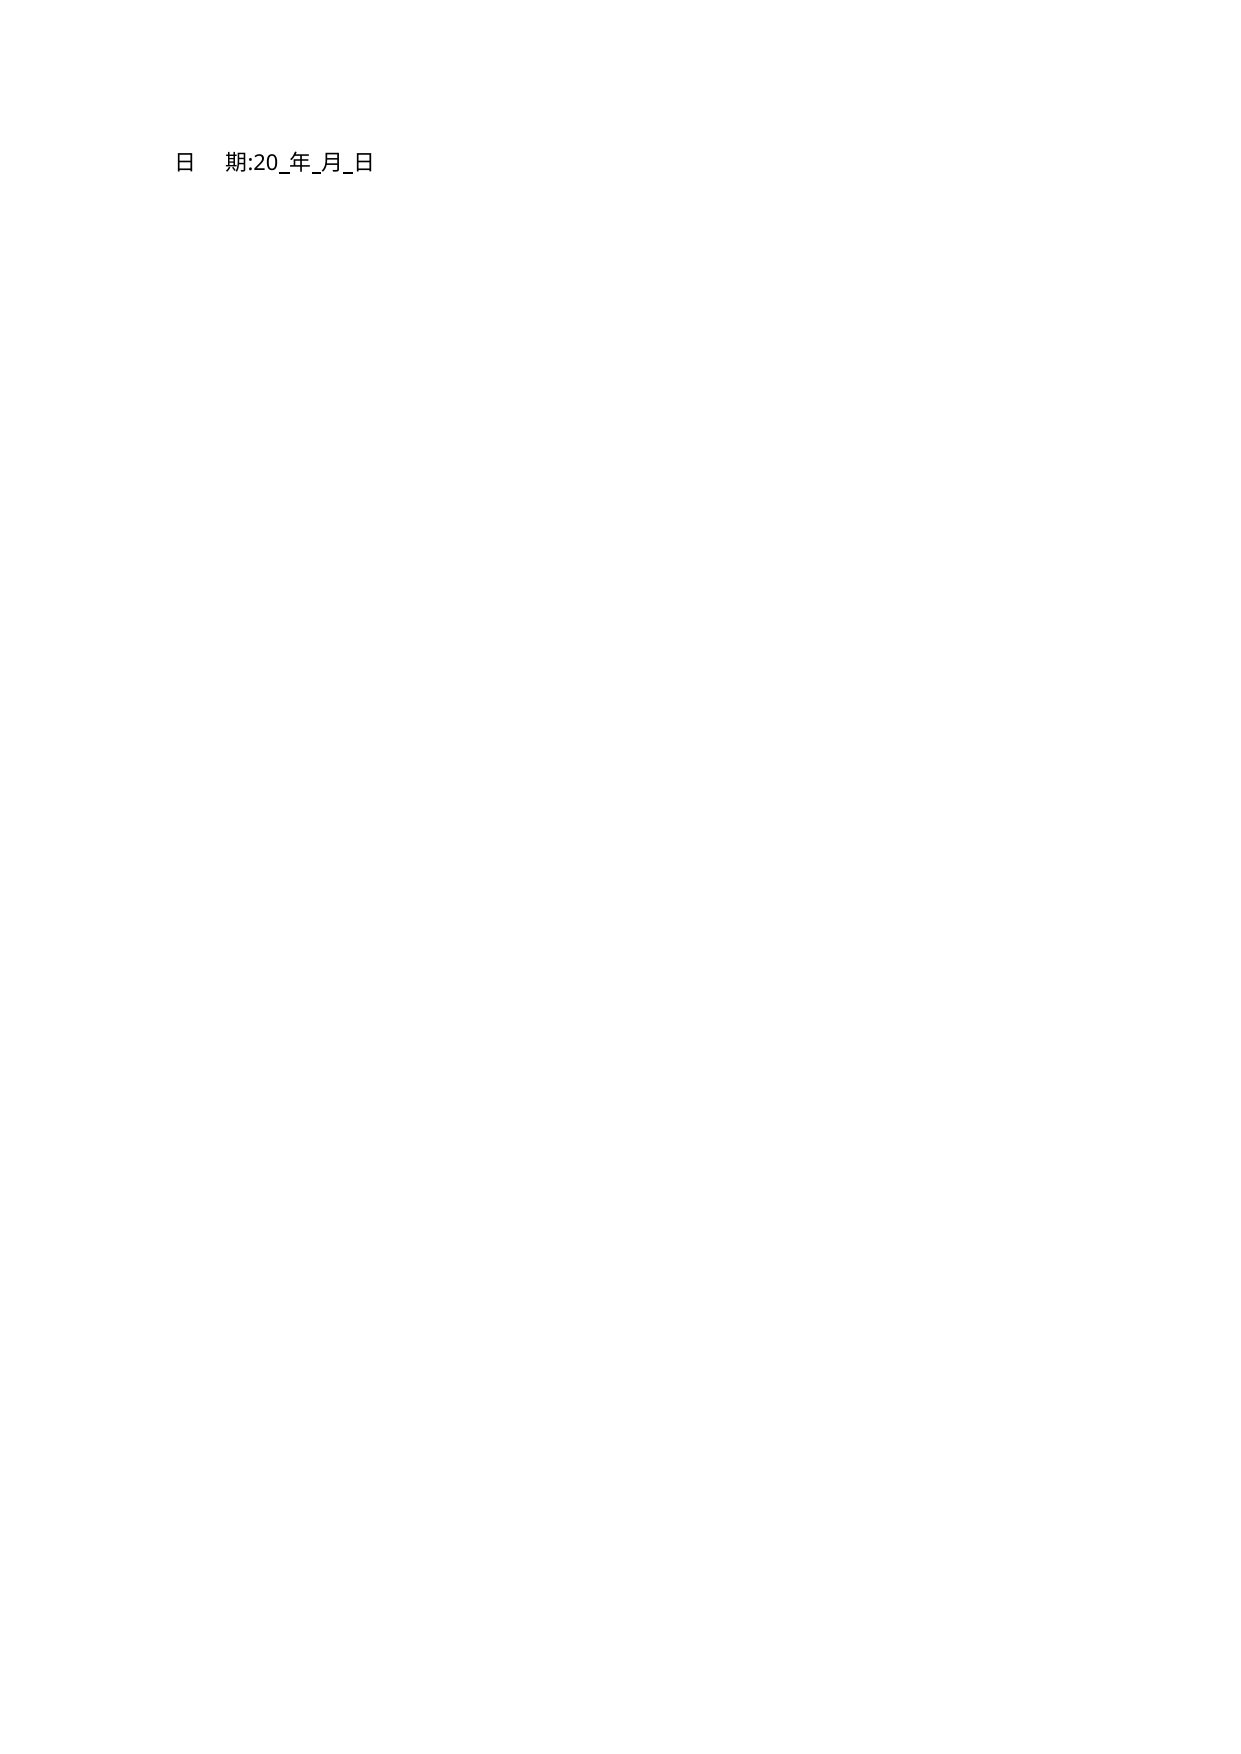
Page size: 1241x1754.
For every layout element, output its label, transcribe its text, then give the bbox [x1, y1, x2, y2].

text 日 期:20 年 月 日 [174, 145, 1072, 176]
